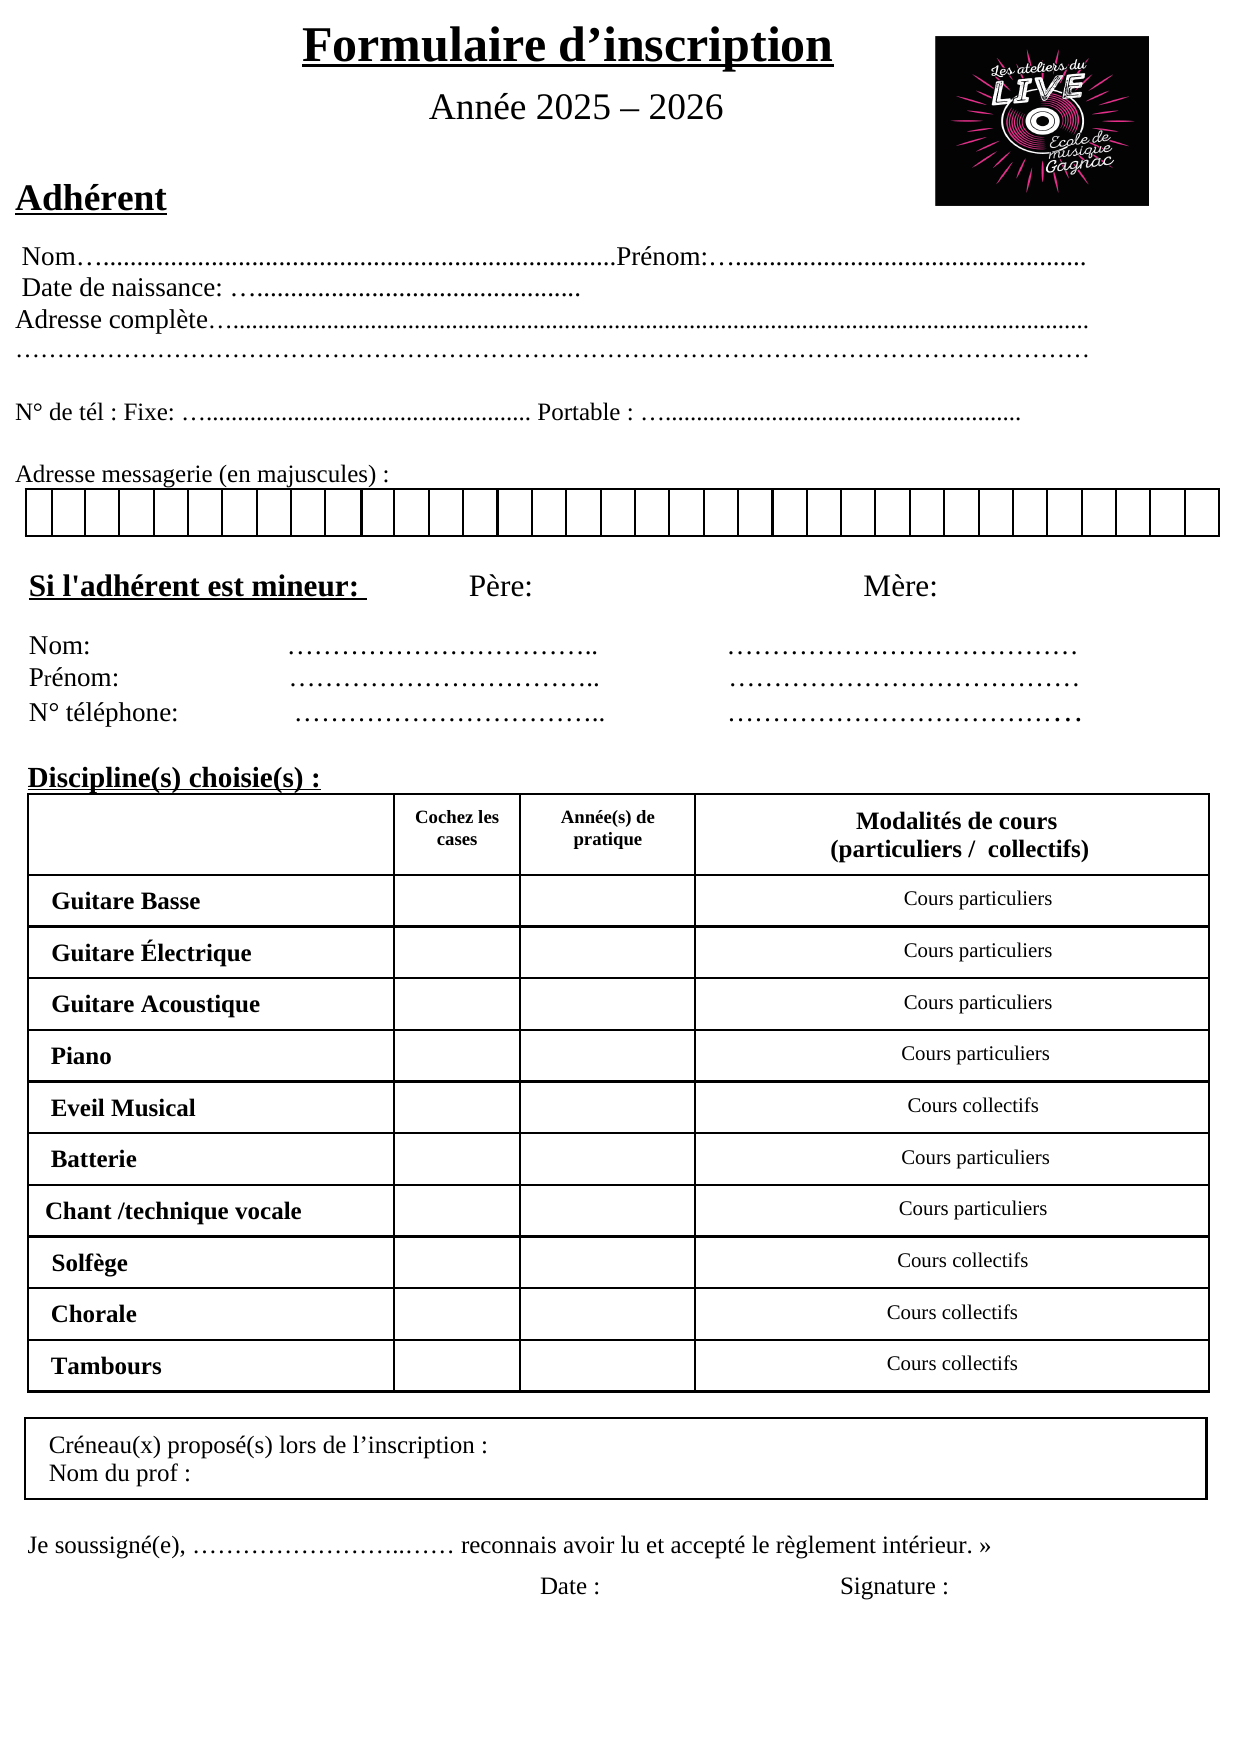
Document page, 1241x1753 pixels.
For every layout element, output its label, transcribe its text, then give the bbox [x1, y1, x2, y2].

table_cell Eveil Musical [29, 1083, 393, 1132]
table_header [155, 490, 187, 535]
table_header [980, 490, 1012, 535]
table_cell Cours particuliers [696, 1134, 1208, 1184]
text N° téléphone: …………………………….. ………………………………… [29, 692, 1228, 728]
table_header [567, 490, 600, 535]
text Adhérent [15, 176, 903, 219]
table_cell Tambours [29, 1341, 393, 1390]
table_header [1151, 490, 1184, 535]
text Date de naissance: …................................................ Adresse complète…......................................................................................................................................... [15, 272, 1098, 334]
text ………………………………………………………………………………………………………………… [15, 334, 1098, 363]
table_cell [521, 979, 694, 1029]
table_cell [395, 1134, 519, 1184]
table_cell [395, 876, 519, 925]
text Nom…............................................................................Prénom:….................................................... [15, 240, 1098, 272]
table_cell Piano [29, 1031, 393, 1080]
table_header [739, 490, 771, 535]
table_header Année(s) de pratique [521, 795, 694, 874]
table_header [808, 490, 840, 535]
table_cell Cours collectifs [696, 1083, 1208, 1132]
table_header [1117, 490, 1149, 535]
table_header [120, 490, 153, 535]
table_cell Cours particuliers [696, 1186, 1208, 1235]
table_cell Cours particuliers [696, 928, 1208, 977]
text N° de tél : Fixe: ….................................................... Portable : …......................................................... [15, 397, 1228, 425]
text Date : Signature : [465, 1571, 1228, 1600]
table_header [326, 490, 360, 535]
table_cell [395, 1186, 519, 1235]
table_cell Cours collectifs [696, 1289, 1208, 1339]
table_cell [395, 1341, 519, 1390]
table_cell Cours collectifs [696, 1341, 1208, 1390]
table_cell [395, 928, 519, 977]
text Je soussigné(e), ……………………..…… reconnais avoir lu et accepté le règlement intérieur. » [27, 1530, 1228, 1559]
table_header Cochez les cases [395, 795, 519, 874]
table_header [1083, 490, 1115, 535]
table_header [945, 490, 978, 535]
text Adresse messagerie (en majuscules) : [15, 459, 1228, 488]
table_header [292, 490, 324, 535]
table_cell [521, 1341, 694, 1390]
table_header [842, 490, 874, 535]
table_cell [521, 876, 694, 925]
text Année 2025 – 2026 [90, 84, 903, 127]
table_cell Guitare Acoustique [29, 979, 393, 1029]
table_cell [395, 1289, 519, 1339]
table_cell Guitare Électrique [29, 928, 393, 977]
table_cell [521, 1083, 694, 1132]
table_cell [395, 1031, 519, 1080]
text Formulaire d’inscription [27, 15, 1228, 72]
table_cell [521, 928, 694, 977]
table_cell Cours particuliers [696, 1031, 1208, 1080]
table_header [1014, 490, 1046, 535]
table_cell [395, 1238, 519, 1287]
table_header [430, 490, 462, 535]
table_cell Chorale [29, 1289, 393, 1339]
table_cell [521, 1031, 694, 1080]
table_cell Batterie [29, 1134, 393, 1184]
table_header [499, 490, 531, 535]
table_cell Guitare Basse [29, 876, 393, 925]
text Discipline(s) choisie(s) : [27, 760, 1228, 793]
table_header [876, 490, 909, 535]
table_header [86, 490, 118, 535]
table_header [258, 490, 290, 535]
table_header [189, 490, 221, 535]
table_header Créneau(x) proposé(s) lors de l’inscription : Nom du prof : [26, 1419, 1205, 1498]
table_header [774, 490, 806, 535]
table_header [363, 490, 393, 535]
table_cell Cours particuliers [696, 979, 1208, 1029]
table_header [29, 795, 393, 874]
table_cell Solfège [29, 1238, 393, 1287]
table_header [395, 490, 428, 535]
text Nom: …………………………….. ………………………………… [29, 629, 1228, 661]
text Si l'adhérent est mineur: Père: Mère: [29, 567, 1228, 603]
table_header [464, 490, 496, 535]
table_header [636, 490, 668, 535]
table_cell [395, 1083, 519, 1132]
table_header [27, 490, 51, 535]
table_cell [521, 1238, 694, 1287]
table_cell Cours collectifs [696, 1238, 1208, 1287]
table_header [911, 490, 943, 535]
table_header Modalités de cours (particuliers / collectifs) [696, 795, 1208, 874]
table_header [53, 490, 84, 535]
table_header [1048, 490, 1081, 535]
table_cell Chant /technique vocale [29, 1186, 393, 1235]
table_header [670, 490, 703, 535]
table_cell [521, 1134, 694, 1184]
table_header [1186, 490, 1218, 535]
table_cell [521, 1186, 694, 1235]
table_header [705, 490, 737, 535]
table_cell [395, 979, 519, 1029]
table_header [533, 490, 565, 535]
picture [935, 36, 1149, 206]
table_header [223, 490, 256, 535]
table_header [602, 490, 634, 535]
text Prénom: …………………………….. ………………………………… [29, 661, 1228, 692]
table_cell [521, 1289, 694, 1339]
table_cell Cours particuliers [696, 876, 1208, 925]
